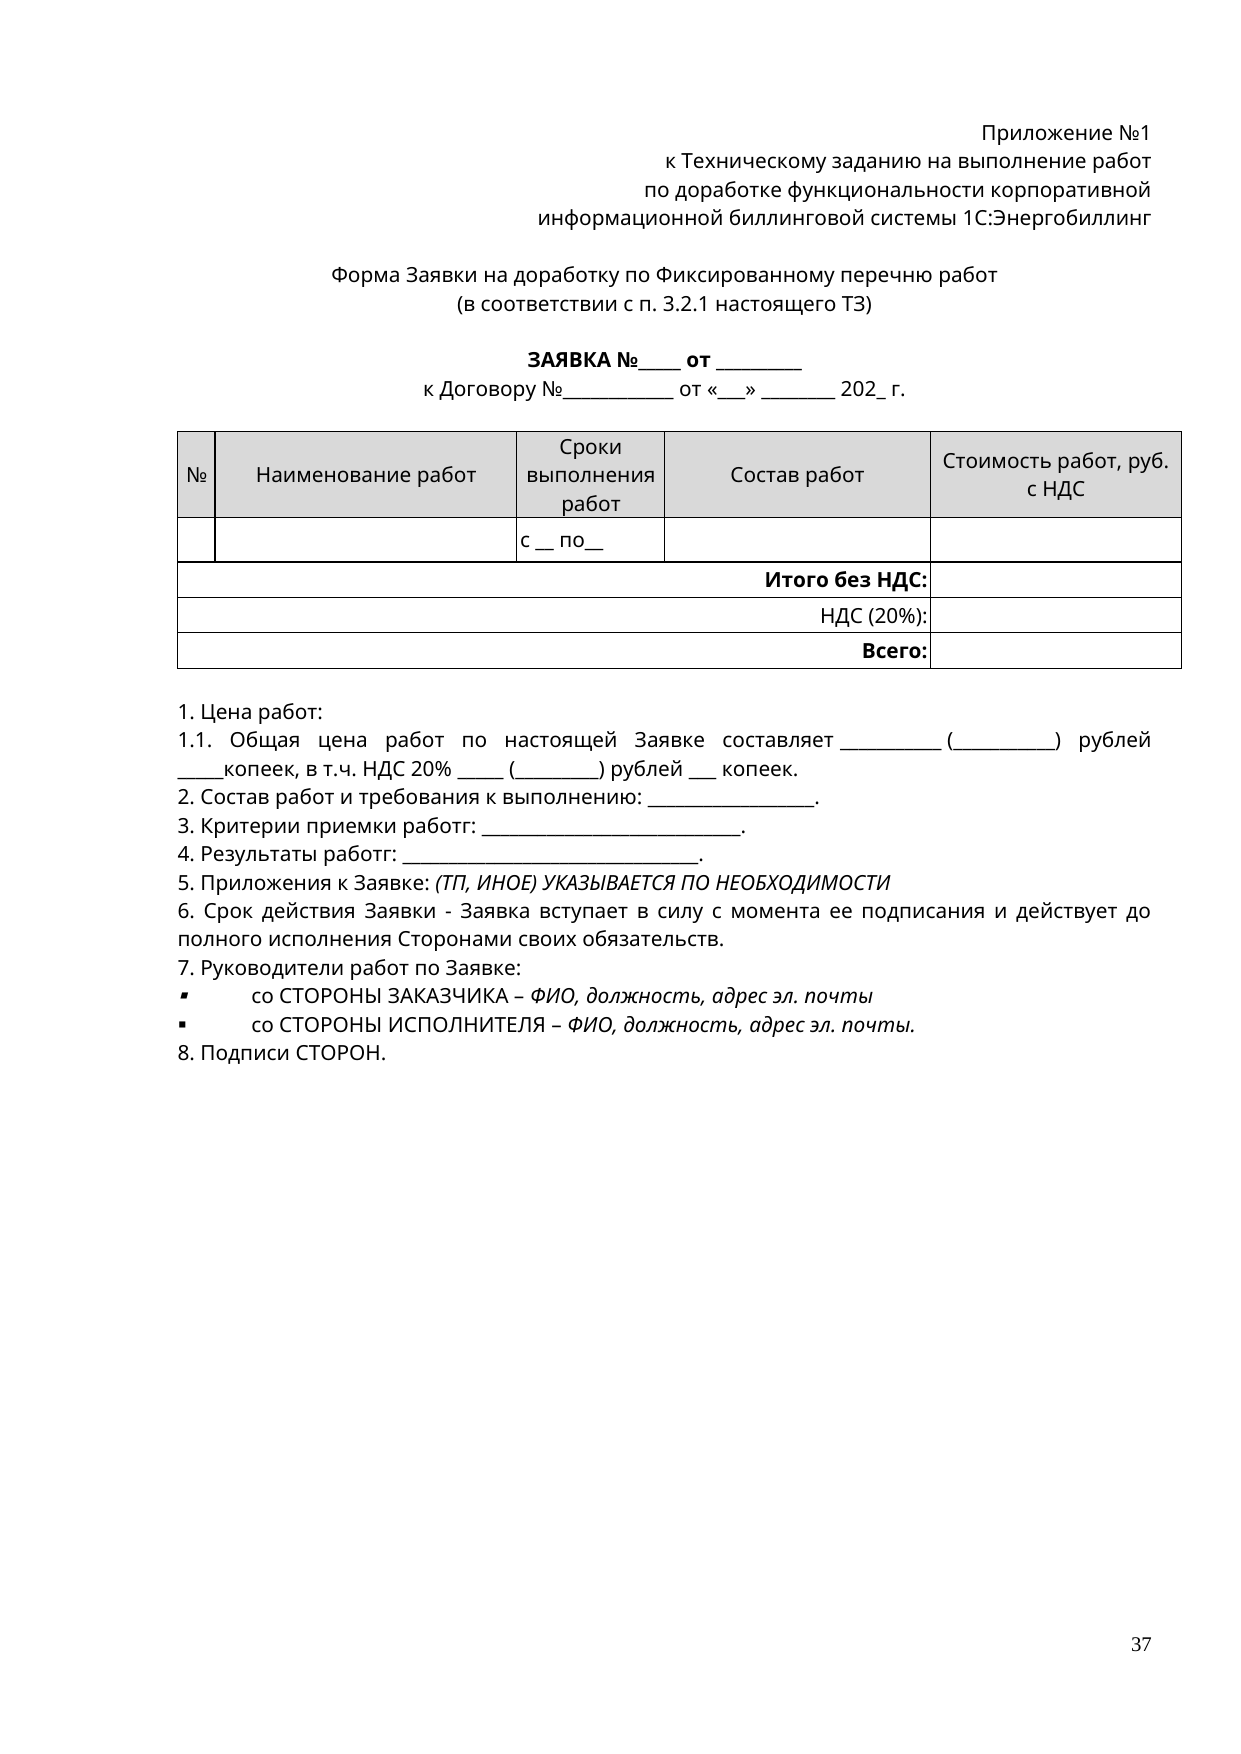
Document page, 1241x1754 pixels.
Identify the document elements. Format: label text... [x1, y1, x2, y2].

table_cell [931, 633, 1181, 668]
table_cell [216, 518, 516, 561]
table_header Наименование работ [216, 432, 516, 517]
table_cell Всего: [178, 633, 930, 668]
text 4. Результаты работг: ________________________________. [177, 839, 1152, 868]
table_cell с __ по__ [517, 518, 664, 561]
text 6. Срок действия Заявки - Заявка вступает в силу с момента ее подписания и действует до полного исполнения Сторонами своих обязательств. [177, 896, 1152, 953]
table_cell [931, 598, 1181, 632]
text 1.1. Общая цена работ по настоящей Заявке составляет ___________ (___________) рублей _____копеек, в т.ч. НДС 20% _____ (_________) рублей ___ копеек. [177, 726, 1152, 782]
text 8. Подписи Сторон. [177, 1038, 1152, 1067]
list со стороны ИСПОЛНИТЕЛЯ – ФИО, должность, адрес эл. почты. [177, 1010, 1152, 1038]
text 1. Цена работ: [177, 697, 1152, 726]
text Приложение №1 [177, 118, 1152, 147]
table_header Состав работ [665, 432, 930, 517]
text 5. Приложения к Заявке: (ТП, иное) указывается по необходимости [177, 868, 1152, 896]
table_header № [178, 432, 214, 517]
table_cell Итого без НДС: [178, 563, 930, 597]
table_header Стоимость работ, руб. с НДС [931, 432, 1181, 517]
table_cell [178, 518, 214, 561]
table_header Сроки выполнения работ [517, 432, 664, 517]
text Заявка №_____ от __________ [177, 346, 1152, 374]
list со стороны ЗАКАЗЧИКА – ФИО, должность, адрес эл. почты [177, 981, 1152, 1010]
text информационной биллинговой системы 1С:Энергобиллинг [177, 203, 1152, 232]
table_cell [665, 518, 930, 561]
text к Договору №____________ от «___» ________ 202_ г. [177, 374, 1152, 402]
table_cell НДС (20%): [178, 598, 930, 632]
table_cell [931, 518, 1181, 561]
text 7. Руководители работ по Заявке: [177, 953, 1152, 981]
table_cell [931, 563, 1181, 597]
text к Техническому заданию на выполнение работ по доработке функциональности корпоративной [177, 147, 1152, 203]
text 3. Критерии приемки работг: ____________________________. [177, 811, 1152, 839]
text Форма Заявки на доработку по Фиксированному перечню работ (в соответствии с п. 3.2.1 настоящего ТЗ) [177, 260, 1152, 317]
text 2. Состав работ и требования к выполнению: __________________. [177, 782, 1152, 811]
